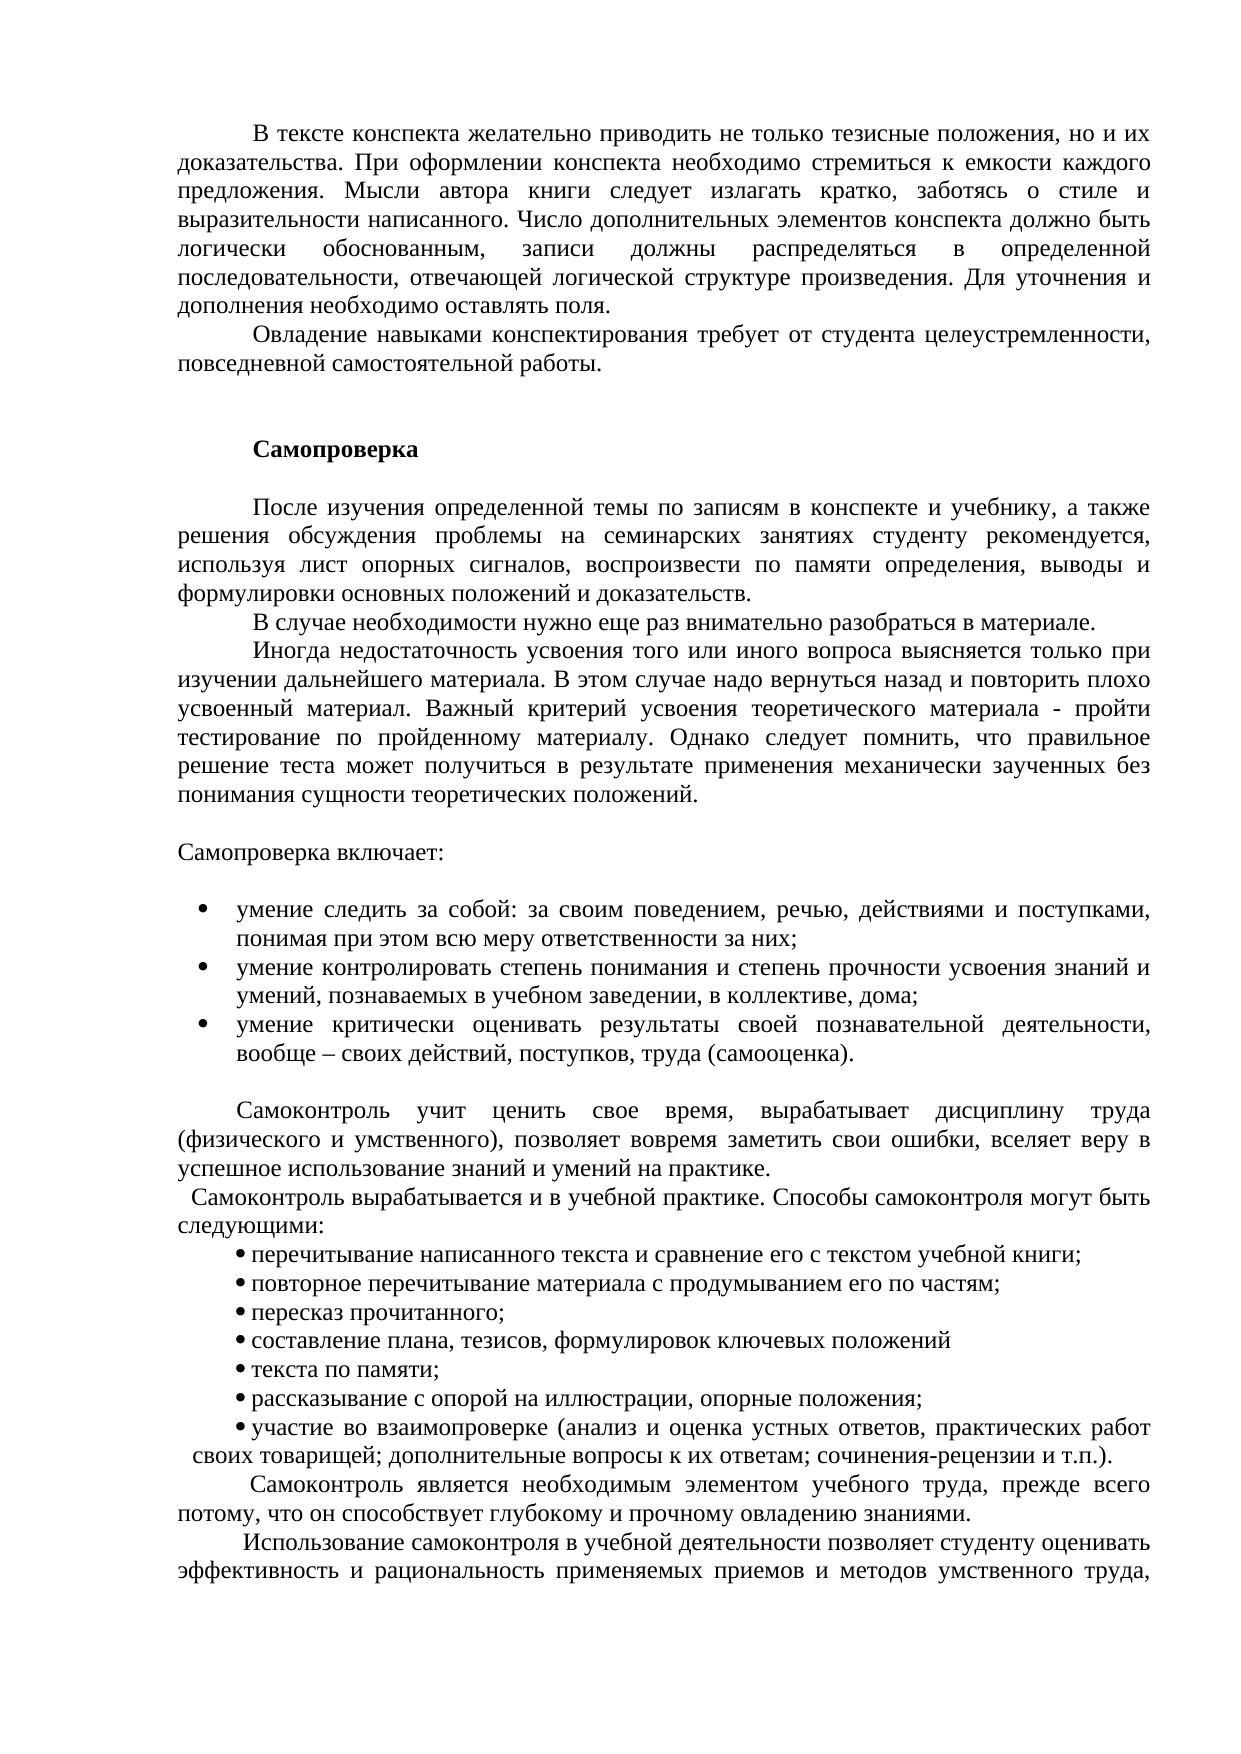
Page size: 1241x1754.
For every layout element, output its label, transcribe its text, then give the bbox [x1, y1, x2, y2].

text Иногда недостаточность усвоения того или иного вопроса выясняется только при изучении дальнейшего материала. В этом случае надо вернуться назад и повторить плохо усвоенный материал. Важный критерий усвоения теоретического материала - пройти тестирование по пройденному материалу. Однако следует помнить, что правильное решение теста может получиться в результате применения механически заученных без понимания сущности теоретических положений. [177, 636, 1152, 808]
text Самоконтроль учит ценить свое время, вырабатывает дисциплину труда (физического и умственного), позволяет вовремя заметить свои ошибки, вселяет веру в успешное использование знаний и умений на практике. [177, 1096, 1152, 1182]
text Овладение навыками конспектирования требует от студента целеустремленности, повседневной самостоятельной работы. [177, 319, 1152, 377]
list повторное перечитывание материала с продумыванием его по частям; [192, 1268, 1152, 1297]
text Самопроверка включает: [177, 837, 1152, 866]
list текста по памяти; [192, 1354, 1152, 1383]
list умение контролировать степень понимания и степень прочности усвоения знаний и умений, познаваемых в учебном заведении, в коллективе, дома; [199, 952, 1152, 1009]
list умение критически оценивать результаты своей познавательной деятельности, вообще – своих действий, поступков, труда (самооценка). [199, 1009, 1152, 1067]
text Самоконтроль является необходимым элементом учебного труда, прежде всего потому, что он способствует глубокому и прочному овладению знаниями. [177, 1469, 1152, 1527]
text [177, 1527, 1152, 1584]
list составление плана, тезисов, формулировок ключевых положений [192, 1326, 1152, 1354]
text В случае необходимости нужно еще раз внимательно разобраться в материале. [177, 607, 1152, 636]
text Самопроверка [177, 434, 1152, 463]
list перечитывание написанного текста и сравнение его с текстом учебной книги; [192, 1239, 1152, 1268]
list умение следить за собой: за своим поведением, речью, действиями и поступками, понимая при этом всю меру ответственности за них; [199, 894, 1152, 952]
text Самоконтроль вырабатывается и в учебной практике. Способы самоконтроля могут быть следующими: [177, 1182, 1152, 1239]
list участие во взаимопроверке (анализ и оценка устных ответов, практических работ своих товарищей; дополнительные вопросы к их ответам; сочинения-рецензии и т.п.). [192, 1412, 1152, 1469]
list рассказывание с опорой на иллюстрации, опорные положения; [192, 1383, 1152, 1412]
text После изучения определенной темы по записям в конспекте и учебнику, а также решения обсуждения проблемы на семинарских занятиях студенту рекомендуется, используя лист опорных сигналов, воспроизвести по памяти определения, выводы и формулировки основных положений и доказательств. [177, 492, 1152, 607]
list пересказ прочитанного; [192, 1297, 1152, 1326]
text В тексте конспекта желательно приводить не только тезисные положения, но и их доказательства. При оформлении конспекта необходимо стремиться к емкости каждого предложения. Мысли автора книги следует излагать кратко, заботясь о стиле и выразительности написанного. Число дополнительных элементов конспекта должно быть логически обоснованным, записи должны распределяться в определенной последовательности, отвечающей логической структуре произведения. Для уточнения и дополнения необходимо оставлять поля. [177, 118, 1152, 319]
